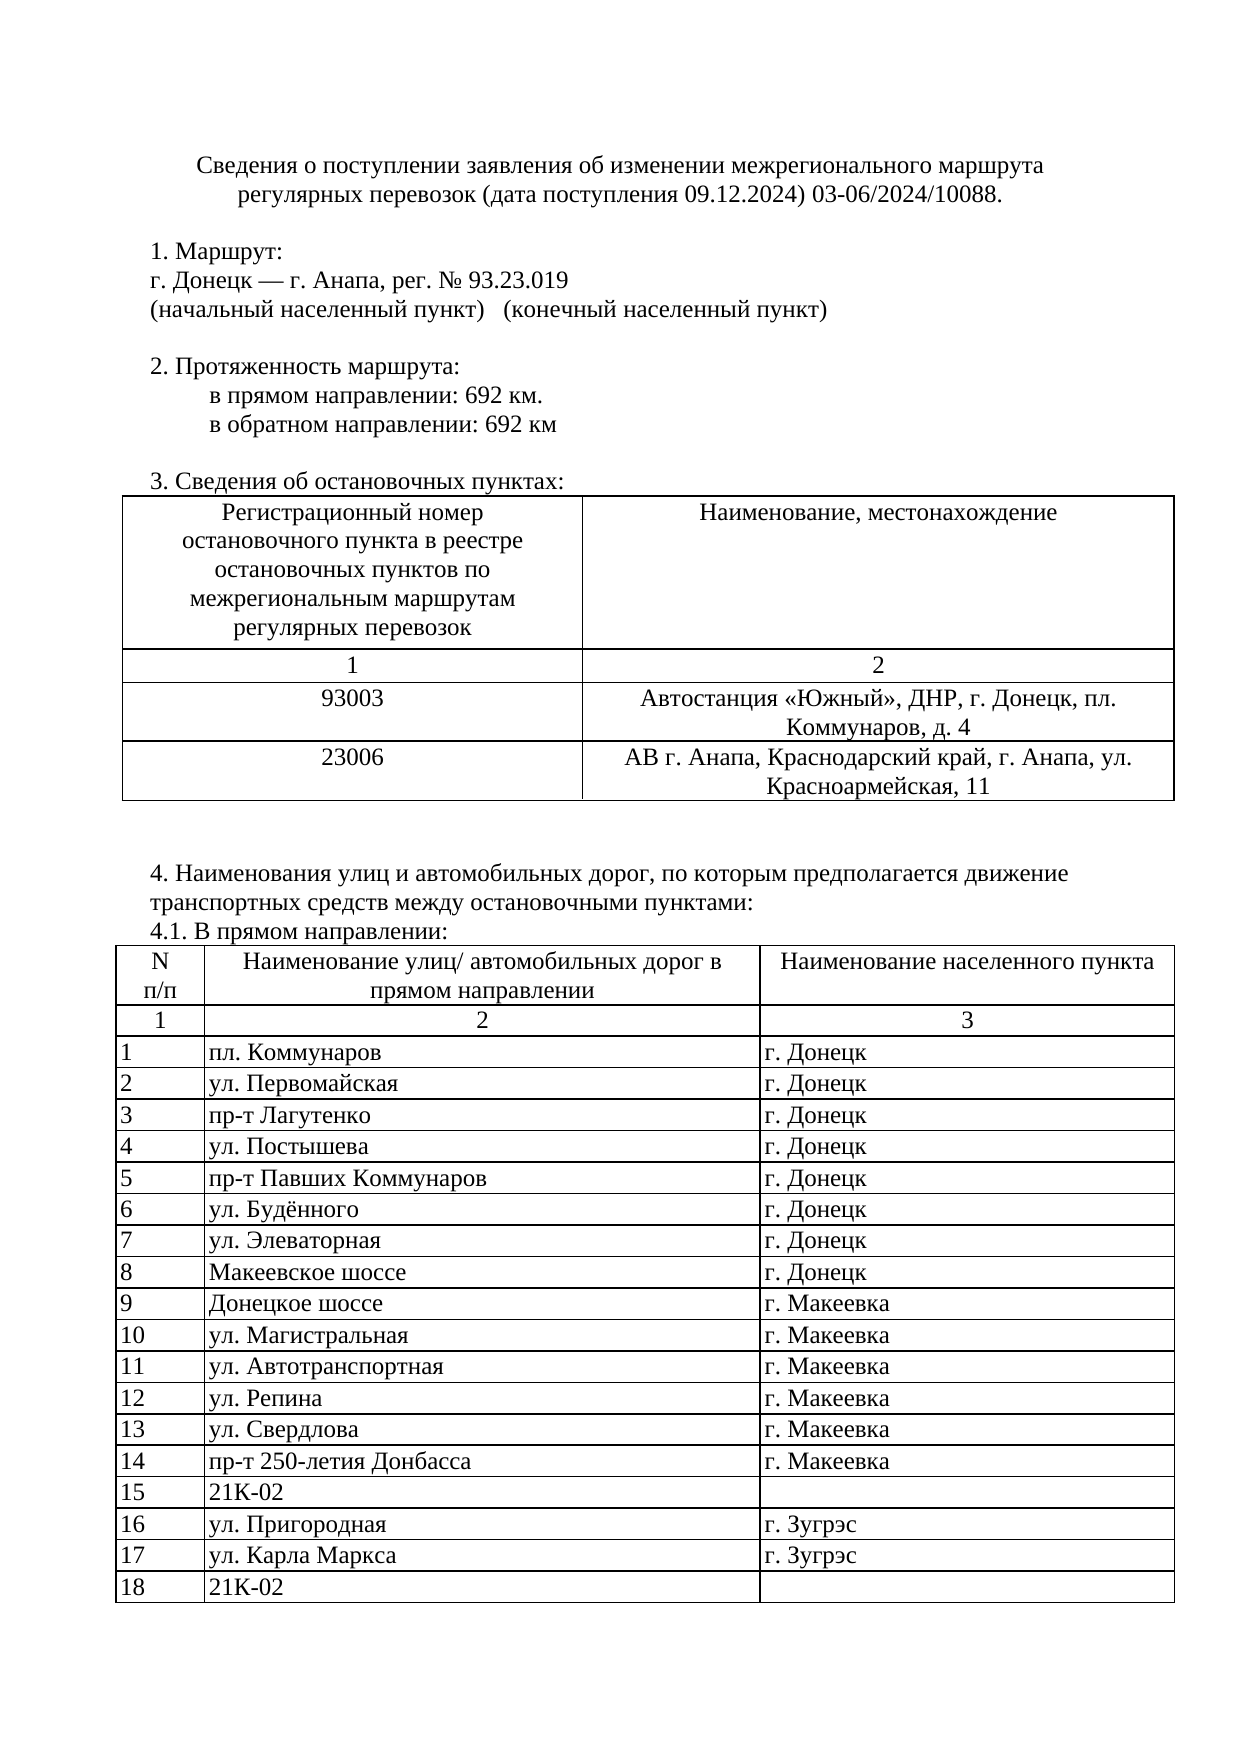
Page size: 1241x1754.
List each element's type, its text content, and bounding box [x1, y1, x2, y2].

table_cell Автостанция «Южный», ДНР, г. Донецк, пл. Коммунаров, д. 4 [583, 683, 1173, 740]
table_cell 18 [117, 1572, 204, 1602]
table_cell г. Макеевка [761, 1352, 1174, 1381]
table_cell пр-т 250-летия Донбасса [205, 1446, 759, 1476]
text в прямом направлении: 692 км. [150, 380, 1090, 409]
table_cell г. Донецк [761, 1131, 1174, 1161]
table_cell ул. Пригородная [205, 1509, 759, 1539]
text г. Донецк — г. Анапа, рег. № 93.23.019 [150, 265, 1090, 294]
table_cell г. Донецк [761, 1226, 1174, 1256]
table_cell АВ г. Анапа, Краснодарский край, г. Анапа, ул. Красноармейская, 11 [583, 742, 1173, 799]
table_cell пл. Коммунаров [205, 1037, 759, 1067]
table_cell 2 [117, 1068, 204, 1098]
table_cell пр-т Павших Коммунаров [205, 1163, 759, 1193]
table_cell 3 [761, 1006, 1174, 1035]
table_cell г. Донецк [761, 1068, 1174, 1098]
table_cell г. Макеевка [761, 1320, 1174, 1350]
table_cell 13 [117, 1415, 204, 1444]
table_cell Макеевское шоссе [205, 1257, 759, 1287]
table_cell 93003 [123, 683, 582, 740]
table_cell 6 [117, 1194, 204, 1224]
table_cell 10 [117, 1320, 204, 1350]
table_header Наименование, местонахождение [583, 497, 1173, 648]
text 4.1. В прямом направлении: [150, 916, 1090, 945]
text 1. Маршрут: [150, 236, 1090, 265]
table_cell 21К-02 [205, 1572, 759, 1602]
table_cell ул. Автотранспортная [205, 1352, 759, 1381]
table_cell 16 [117, 1509, 204, 1539]
table_cell [761, 1572, 1174, 1602]
table_cell 4 [117, 1131, 204, 1161]
table_cell 17 [117, 1540, 204, 1570]
table_cell 14 [117, 1446, 204, 1476]
table_header Наименование улиц/ автомобильных дорог в прямом направлении [205, 946, 759, 1004]
text в обратном направлении: 692 км [150, 409, 1090, 437]
table_cell [761, 1477, 1174, 1507]
table_cell 1 [117, 1037, 204, 1067]
table_cell г. Донецк [761, 1100, 1174, 1130]
text 3. Сведения об остановочных пунктах: [150, 466, 1090, 495]
table_cell 3 [117, 1100, 204, 1130]
table_header N п/п [117, 946, 204, 1004]
table_cell ул. Магистральная [205, 1320, 759, 1350]
table_cell ул. Элеваторная [205, 1226, 759, 1256]
table_cell г. Зугрэс [761, 1540, 1174, 1570]
table_cell г. Зугрэс [761, 1509, 1174, 1539]
table_cell 23006 [123, 742, 582, 799]
table_cell 9 [117, 1289, 204, 1318]
table_cell пр-т Лагутенко [205, 1100, 759, 1130]
table_cell 7 [117, 1226, 204, 1256]
table_header Регистрационный номер остановочного пункта в реестре остановочных пунктов по межрегиональным маршрутам регулярных перевозок [123, 497, 582, 648]
table_cell ул. Первомайская [205, 1068, 759, 1098]
table_cell 8 [117, 1257, 204, 1287]
table_cell г. Макеевка [761, 1446, 1174, 1476]
table_cell 5 [117, 1163, 204, 1193]
table_cell 2 [583, 650, 1173, 681]
table_cell г. Макеевка [761, 1415, 1174, 1444]
table_cell Донецкое шоссе [205, 1289, 759, 1318]
table_cell 1 [117, 1006, 204, 1035]
table_cell г. Макеевка [761, 1383, 1174, 1413]
table_cell 1 [123, 650, 582, 681]
table_cell ул. Карла Маркса [205, 1540, 759, 1570]
table_cell г. Донецк [761, 1194, 1174, 1224]
table_cell г. Донецк [761, 1163, 1174, 1193]
table_cell г. Макеевка [761, 1289, 1174, 1318]
text 2. Протяженность маршрута: [150, 351, 1090, 380]
table_cell 11 [117, 1352, 204, 1381]
table_cell ул. Постышева [205, 1131, 759, 1161]
table_header Наименование населенного пункта [761, 946, 1174, 1004]
table_cell ул. Свердлова [205, 1415, 759, 1444]
table_cell 15 [117, 1477, 204, 1507]
table_cell 2 [205, 1006, 759, 1035]
table_cell 21К-02 [205, 1477, 759, 1507]
text 4. Наименования улиц и автомобильных дорог, по которым предполагается движение транспортных средств между остановочными пунктами: [150, 858, 1090, 916]
table_cell ул. Репина [205, 1383, 759, 1413]
table_cell г. Донецк [761, 1037, 1174, 1067]
table_cell г. Донецк [761, 1257, 1174, 1287]
table_cell ул. Будённого [205, 1194, 759, 1224]
text (начальный населенный пункт) (конечный населенный пункт) [150, 294, 1090, 322]
table_cell 12 [117, 1383, 204, 1413]
text Сведения о поступлении заявления об изменении межрегионального маршрута регулярных перевозок (дата поступления 09.12.2024) 03-06/2024/10088. [150, 150, 1090, 207]
